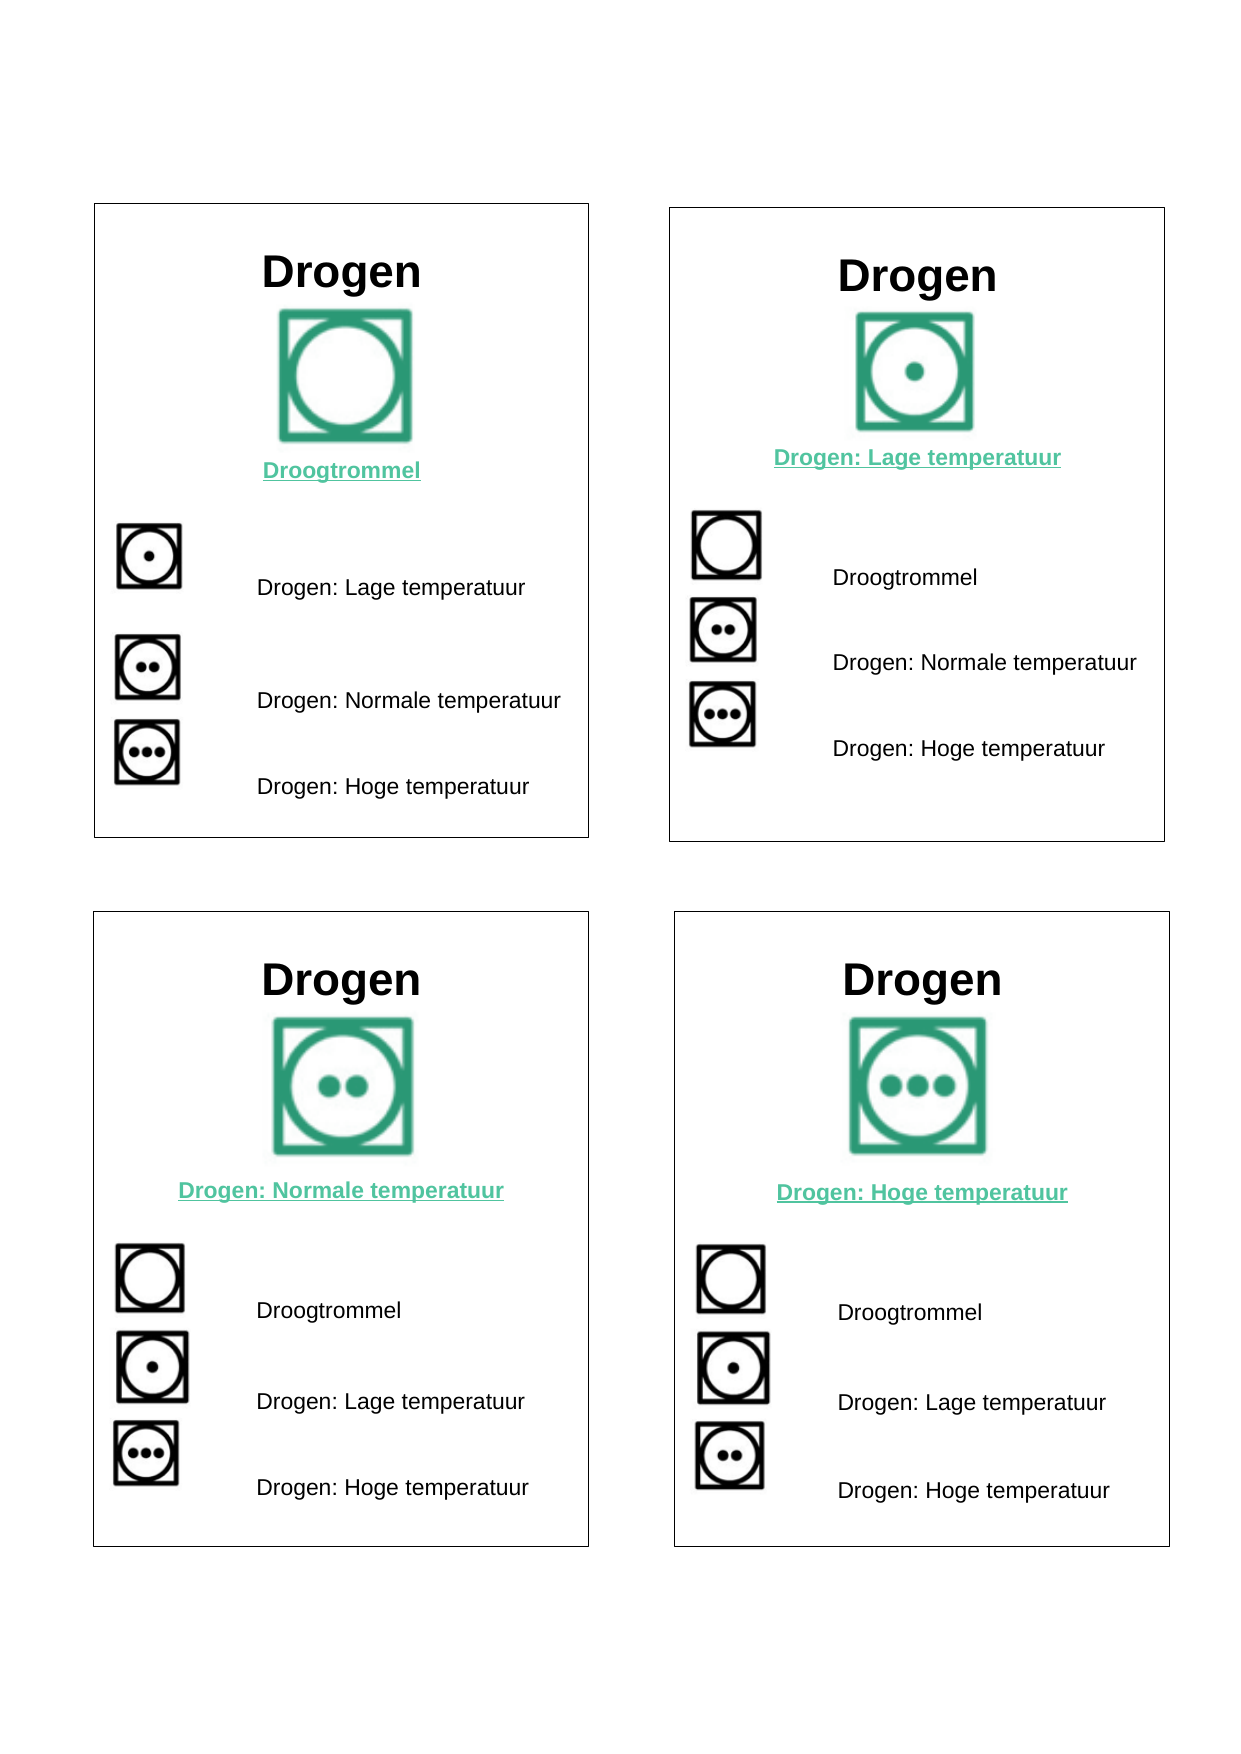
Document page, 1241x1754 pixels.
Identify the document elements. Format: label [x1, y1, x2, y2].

picture [685, 506, 764, 586]
picture [108, 1416, 188, 1496]
picture [109, 519, 192, 595]
picture [689, 1417, 768, 1499]
picture [689, 1327, 781, 1411]
picture [109, 715, 189, 795]
picture [108, 1239, 188, 1319]
picture [108, 1326, 200, 1410]
picture [685, 593, 759, 671]
picture [685, 677, 764, 757]
picture [109, 630, 184, 709]
picture [689, 1240, 769, 1320]
